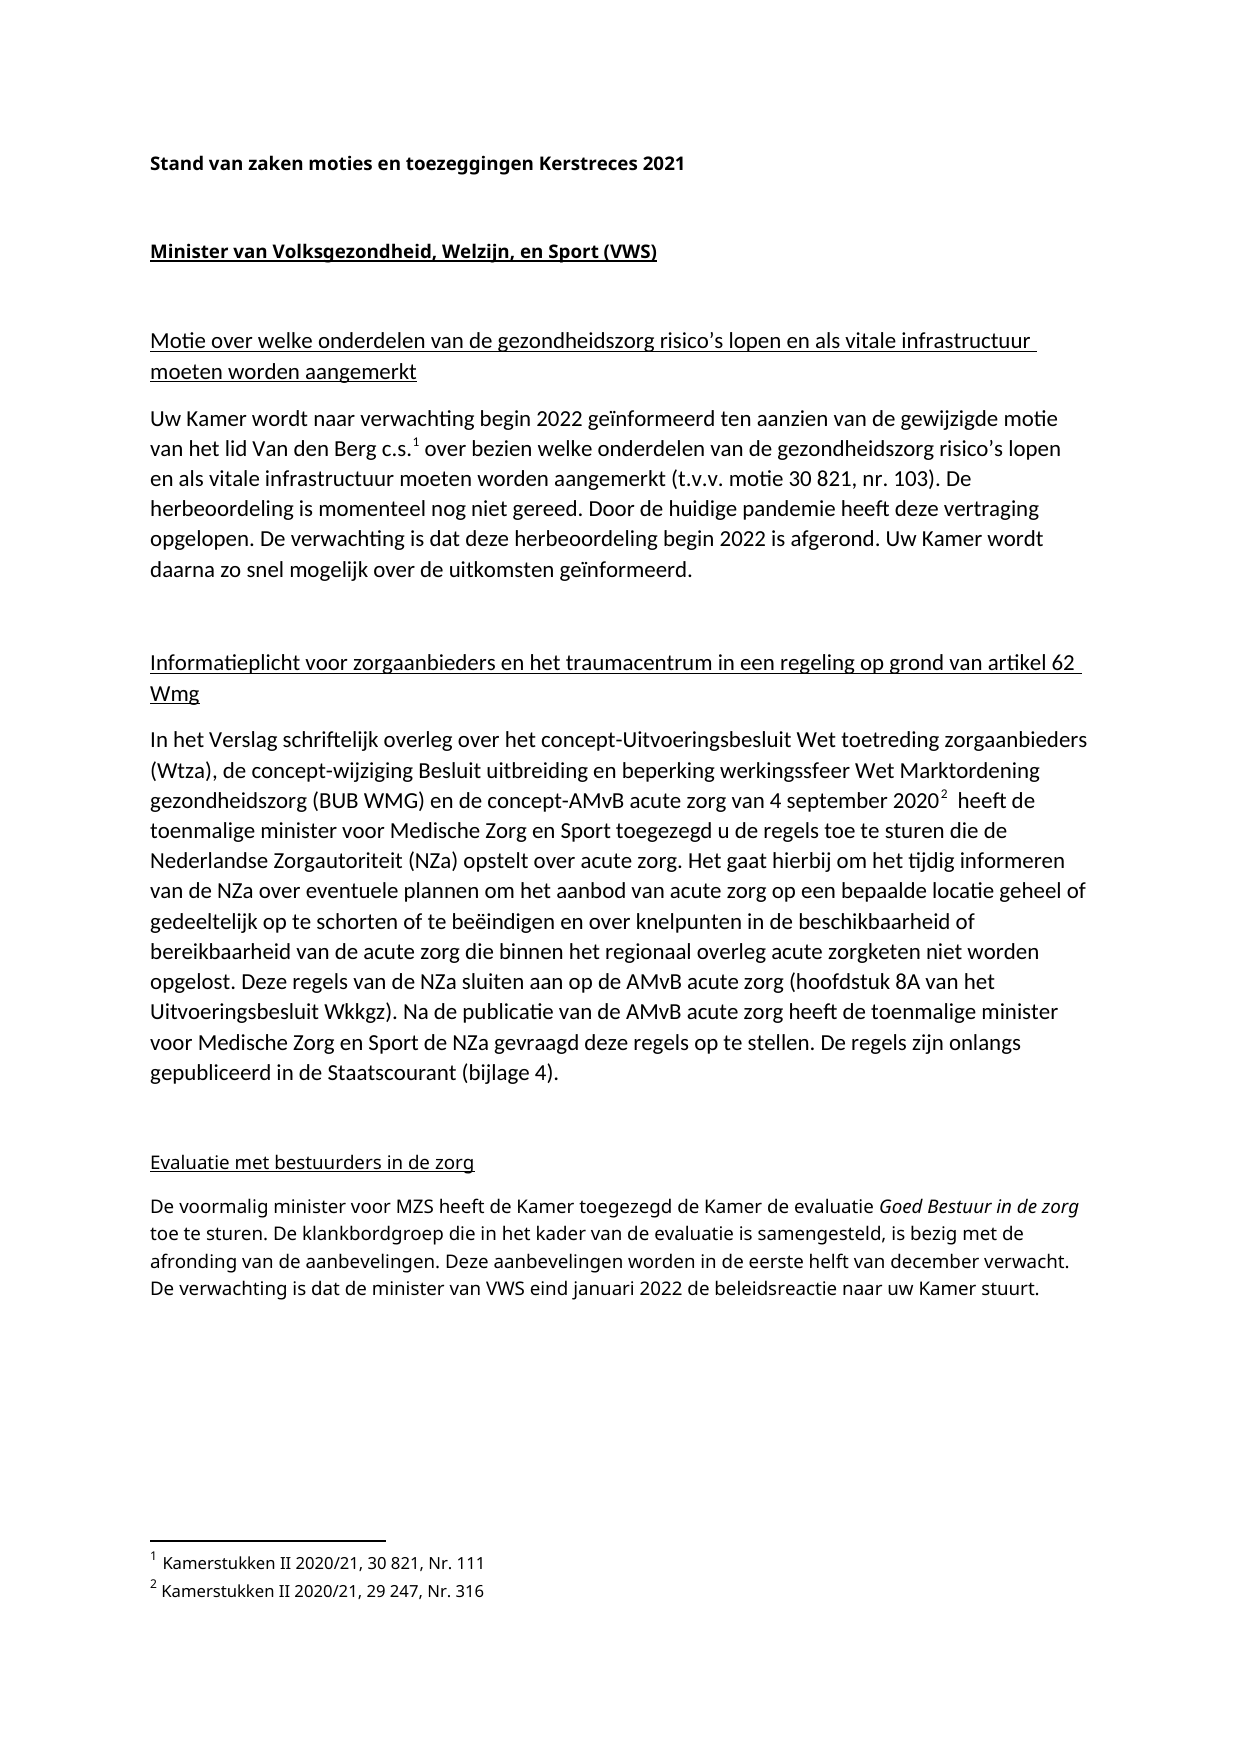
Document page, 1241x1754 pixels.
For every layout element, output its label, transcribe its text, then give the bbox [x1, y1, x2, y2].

text Minister van Volksgezondheid, Welzijn, en Sport (VWS) [150, 238, 1090, 264]
text Informatieplicht voor zorgaanbieders en het traumacentrum in een regeling op grond van artikel 62 Wmg [150, 648, 1090, 707]
text Stand van zaken moties en toezeggingen Kerstreces 2021 [150, 150, 1090, 176]
text Uw Kamer wordt naar verwachting begin 2022 geïnformeerd ten aanzien van de gewijzigde motie van het lid Van den Berg c.s. over bezien welke onderdelen van de gezondheidszorg risico’s lopen en als vitale infrastructuur moeten worden aangemerkt (t.v.v. motie 30 821, nr. 103). De herbeoordeling is momenteel nog niet gereed. Door de huidige pandemie heeft deze vertraging opgelopen. De verwachting is dat deze herbeoordeling begin 2022 is afgerond. Uw Kamer wordt daarna zo snel mogelijk over de uitkomsten geïnformeerd. [150, 404, 1090, 583]
text In het Verslag schriftelijk overleg over het concept-Uitvoeringsbesluit Wet toetreding zorgaanbieders (Wtza), de concept-wijziging Besluit uitbreiding en beperking werkingssfeer Wet Marktordening gezondheidszorg (BUB WMG) en de concept-AMvB acute zorg van 4 september 2020 heeft de toenmalige minister voor Medische Zorg en Sport toegezegd u de regels toe te sturen die de Nederlandse Zorgautoriteit (NZa) opstelt over acute zorg. Het gaat hierbij om het tijdig informeren van de NZa over eventuele plannen om het aanbod van acute zorg op een bepaalde locatie geheel of gedeeltelijk op te schorten of te beëindigen en over knelpunten in de beschikbaarheid of bereikbaarheid van de acute zorg die binnen het regionaal overleg acute zorgketen niet worden opgelost. Deze regels van de NZa sluiten aan op de AMvB acute zorg (hoofdstuk 8A van het Uitvoeringsbesluit Wkkgz). Na de publicatie van de AMvB acute zorg heeft de toenmalige minister voor Medische Zorg en Sport de NZa gevraagd deze regels op te stellen. De regels zijn onlangs gepubliceerd in de Staatscourant (bijlage 4). [150, 726, 1090, 1086]
text Motie over welke onderdelen van de gezondheidszorg risico’s lopen en als vitale infrastructuur moeten worden aangemerkt [150, 327, 1090, 385]
text Evaluatie met bestuurders in de zorg [150, 1149, 1090, 1174]
text De voormalig minister voor MZS heeft de Kamer toegezegd de Kamer de evaluatie Goed Bestuur in de zorg toe te sturen. De klankbordgroep die in het kader van de evaluatie is samengesteld, is bezig met de afronding van de aanbevelingen. Deze aanbevelingen worden in de eerste helft van december verwacht. De verwachting is dat de minister van VWS eind januari 2022 de beleidsreactie naar uw Kamer stuurt. [150, 1193, 1090, 1301]
